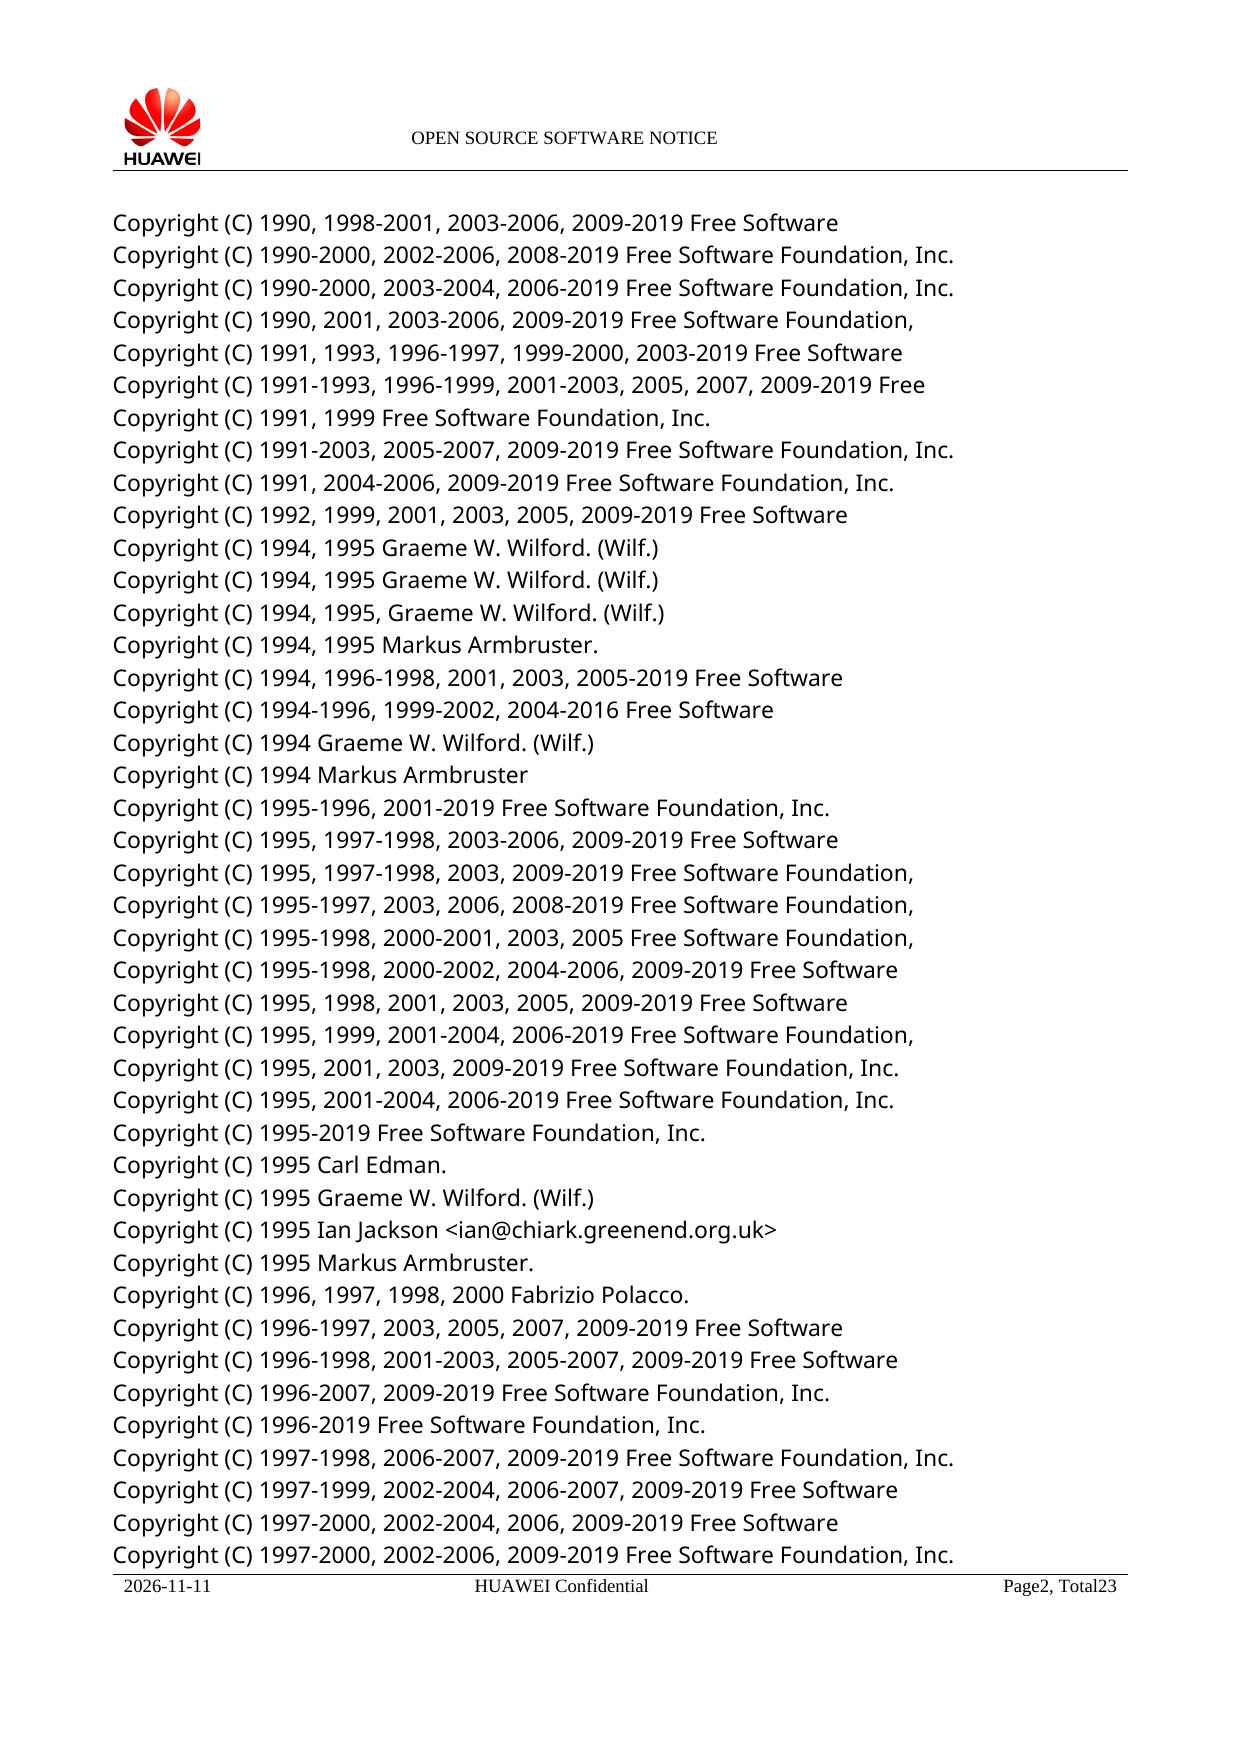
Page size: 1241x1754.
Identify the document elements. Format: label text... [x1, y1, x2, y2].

text Copyright (C) 1994 Markus Armbruster [112, 759, 1128, 791]
text Copyright (C) 1994, 1995, Graeme W. Wilford. (Wilf.) [112, 596, 1128, 629]
text Copyright (C) 1994, 1995 Markus Armbruster. [112, 629, 1128, 661]
text Copyright (C) 1997-2000, 2002-2004, 2006, 2009-2019 Free Software [112, 1506, 1128, 1539]
text Copyright (C) 1994, 1995 Graeme W. Wilford. (Wilf.) [112, 564, 1128, 596]
text Copyright (C) 1995, 1998, 2001, 2003, 2005, 2009-2019 Free Software [112, 986, 1128, 1019]
text Copyright (C) 1997-1998, 2006-2007, 2009-2019 Free Software Foundation, Inc. [112, 1441, 1128, 1474]
text Copyright (C) 1995 Carl Edman. [112, 1149, 1128, 1181]
text Copyright (C) 1995-1998, 2000-2002, 2004-2006, 2009-2019 Free Software [112, 954, 1128, 986]
picture [124, 88, 201, 165]
text Copyright (C) 1991-2003, 2005-2007, 2009-2019 Free Software Foundation, Inc. [112, 434, 1128, 466]
text Copyright (C) 1995 Markus Armbruster. [112, 1246, 1128, 1279]
text Copyright (C) 1996-1997, 2003, 2005, 2007, 2009-2019 Free Software [112, 1311, 1128, 1344]
text Copyright (C) 1995 Ian Jackson <ian@chiark.greenend.org.uk> [112, 1214, 1128, 1246]
text Copyright (C) 1995, 1997-1998, 2003, 2009-2019 Free Software Foundation, [112, 856, 1128, 889]
text Copyright (C) 1995-1998, 2000-2001, 2003, 2005 Free Software Foundation, [112, 921, 1128, 954]
text Copyright (C) 1991, 1993, 1996-1997, 1999-2000, 2003-2019 Free Software [112, 336, 1128, 369]
text Copyright (C) 1994, 1996-1998, 2001, 2003, 2005-2019 Free Software [112, 661, 1128, 694]
text Copyright (C) 1990-2000, 2003-2004, 2006-2019 Free Software Foundation, Inc. [112, 271, 1128, 304]
text Copyright (C) 1996-1998, 2001-2003, 2005-2007, 2009-2019 Free Software [112, 1344, 1128, 1376]
text Copyright (C) 1995-2019 Free Software Foundation, Inc. [112, 1116, 1128, 1149]
text Copyright (C) 1990, 1998-2001, 2003-2006, 2009-2019 Free Software [112, 206, 1128, 239]
text Copyright (C) 1991, 2004-2006, 2009-2019 Free Software Foundation, Inc. [112, 466, 1128, 499]
text Copyright (C) 1995 Graeme W. Wilford. (Wilf.) [112, 1181, 1128, 1214]
text Copyright (C) 1995-1996, 2001-2019 Free Software Foundation, Inc. [112, 791, 1128, 824]
text Copyright (C) 1995, 2001, 2003, 2009-2019 Free Software Foundation, Inc. [112, 1051, 1128, 1084]
text Copyright (C) 1995-1997, 2003, 2006, 2008-2019 Free Software Foundation, [112, 889, 1128, 921]
text Copyright (C) 1995, 2001-2004, 2006-2019 Free Software Foundation, Inc. [112, 1084, 1128, 1116]
text Copyright (C) 1990, 2001, 2003-2006, 2009-2019 Free Software Foundation, [112, 304, 1128, 336]
text Copyright (C) 1994, 1995 Graeme W. Wilford. (Wilf.) [112, 531, 1128, 564]
text Copyright (C) 1995, 1997-1998, 2003-2006, 2009-2019 Free Software [112, 824, 1128, 856]
text Copyright (C) 1996, 1997, 1998, 2000 Fabrizio Polacco. [112, 1279, 1128, 1311]
text Copyright (C) 1997-1999, 2002-2004, 2006-2007, 2009-2019 Free Software [112, 1474, 1128, 1506]
text Copyright (C) 1996-2007, 2009-2019 Free Software Foundation, Inc. [112, 1376, 1128, 1409]
text Copyright (C) 1996-2019 Free Software Foundation, Inc. [112, 1409, 1128, 1441]
text Copyright (C) 1990-2000, 2002-2006, 2008-2019 Free Software Foundation, Inc. [112, 239, 1128, 271]
text Copyright (C) 1994-1996, 1999-2002, 2004-2016 Free Software [112, 694, 1128, 726]
text Copyright (C) 1992, 1999, 2001, 2003, 2005, 2009-2019 Free Software [112, 499, 1128, 531]
text Copyright (C) 1997-2000, 2002-2006, 2009-2019 Free Software Foundation, Inc. [112, 1539, 1128, 1571]
text Copyright (C) 1991, 1999 Free Software Foundation, Inc. [112, 401, 1128, 434]
text Copyright (C) 1991-1993, 1996-1999, 2001-2003, 2005, 2007, 2009-2019 Free [112, 369, 1128, 401]
text Copyright (C) 1995, 1999, 2001-2004, 2006-2019 Free Software Foundation, [112, 1019, 1128, 1051]
text Copyright (C) 1994 Graeme W. Wilford. (Wilf.) [112, 726, 1128, 759]
